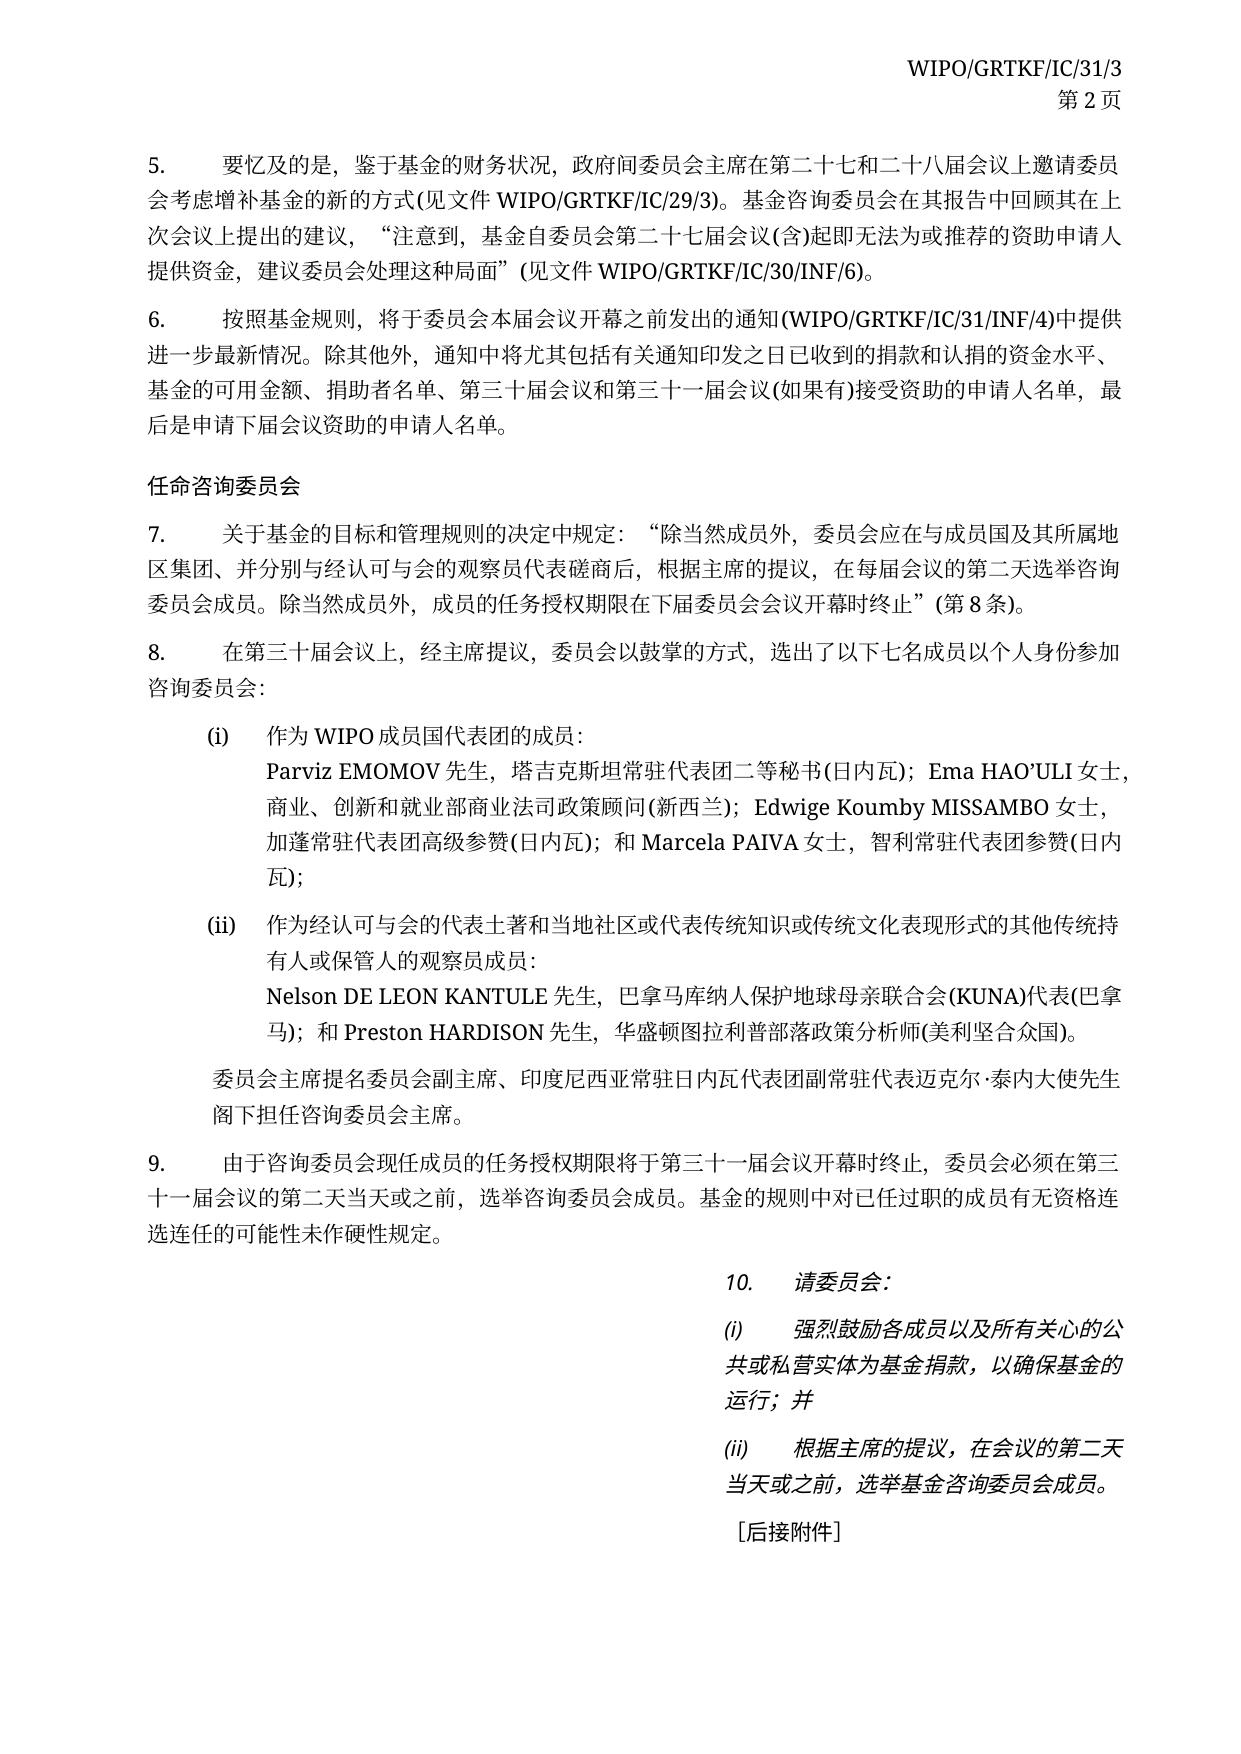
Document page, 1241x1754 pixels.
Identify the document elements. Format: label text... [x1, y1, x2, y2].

text ［后接附件］ [724, 1511, 1122, 1546]
text (ii) 根据主席的提议，在会议的第二天当天或之前，选举基金咨询委员会成员。 [724, 1428, 1122, 1498]
list 按照基金规则，将于委员会本届会议开幕之前发出的通知(WIPO/GRTKF/IC/31/INF/4)中提供进一步最新情况。除其他外，通知中将尤其包括有关通知印发之日已收到的捐款和认捐的资金水平、基金的可用金额、捐助者名单、第三十届会议和第三十一届会议(如果有)接受资助的申请人名单，最后是申请下届会议资助的申请人名单。 [148, 298, 1122, 440]
list 由于咨询委员会现任成员的任务授权期限将于第三十一届会议开幕时终止，委员会必须在第三十一届会议的第二天当天或之前，选举咨询委员会成员。基金的规则中对已任过职的成员有无资格连选连任的可能性未作硬性规定。 [148, 1142, 1122, 1248]
list 作为WIPO成员国代表团的成员： Parviz EMOMOV先生，塔吉克斯坦常驻代表团二等秘书(日内瓦)；Ema HAO’ULI女士，商业、创新和就业部商业法司政策顾问(新西兰)；Edwige Koumby MISSAMBO女士，加蓬常驻代表团高级参赞(日内瓦)；和Marcela PAIVA女士，智利常驻代表团参赞(日内瓦)； [207, 715, 1122, 892]
text 任命咨询委员会 [148, 465, 1122, 501]
list 作为经认可与会的代表土著和当地社区或代表传统知识或传统文化表现形式的其他传统持有人或保管人的观察员成员： Nelson DE LEON KANTULE先生，巴拿马库纳人保护地球母亲联合会(KUNA)代表(巴拿马)；和Preston HARDISON先生，华盛顿图拉利普部落政策分析师(美利坚合众国)。 [207, 905, 1122, 1046]
list 要忆及的是，鉴于基金的财务状况，政府间委员会主席在第二十七和二十八届会议上邀请委员会考虑增补基金的新的方式(见文件WIPO/GRTKF/IC/29/3)。基金咨询委员会在其报告中回顾其在上次会议上提出的建议，“注意到，基金自委员会第二十七届会议(含)起即无法为或推荐的资助申请人提供资金，建议委员会处理这种局面”(见文件WIPO/GRTKF/IC/30/INF/6)。 [148, 144, 1122, 286]
list 在第三十届会议上，经主席提议，委员会以鼓掌的方式，选出了以下七名成员以个人身份参加咨询委员会： [148, 632, 1122, 703]
text 10. 请委员会： [724, 1261, 1122, 1296]
text (i) 强烈鼓励各成员以及所有关心的公共或私营实体为基金捐款，以确保基金的运行；并 [724, 1309, 1122, 1415]
list 关于基金的目标和管理规则的决定中规定：“除当然成员外，委员会应在与成员国及其所属地区集团、并分别与经认可与会的观察员代表磋商后，根据主席的提议，在每届会议的第二天选举咨询委员会成员。除当然成员外，成员的任务授权期限在下届委员会会议开幕时终止”(第8条)。 [148, 513, 1122, 619]
text 委员会主席提名委员会副主席、印度尼西亚常驻日内瓦代表团副常驻代表迈克尔·泰内大使先生阁下担任咨询委员会主席。 [212, 1059, 1122, 1130]
